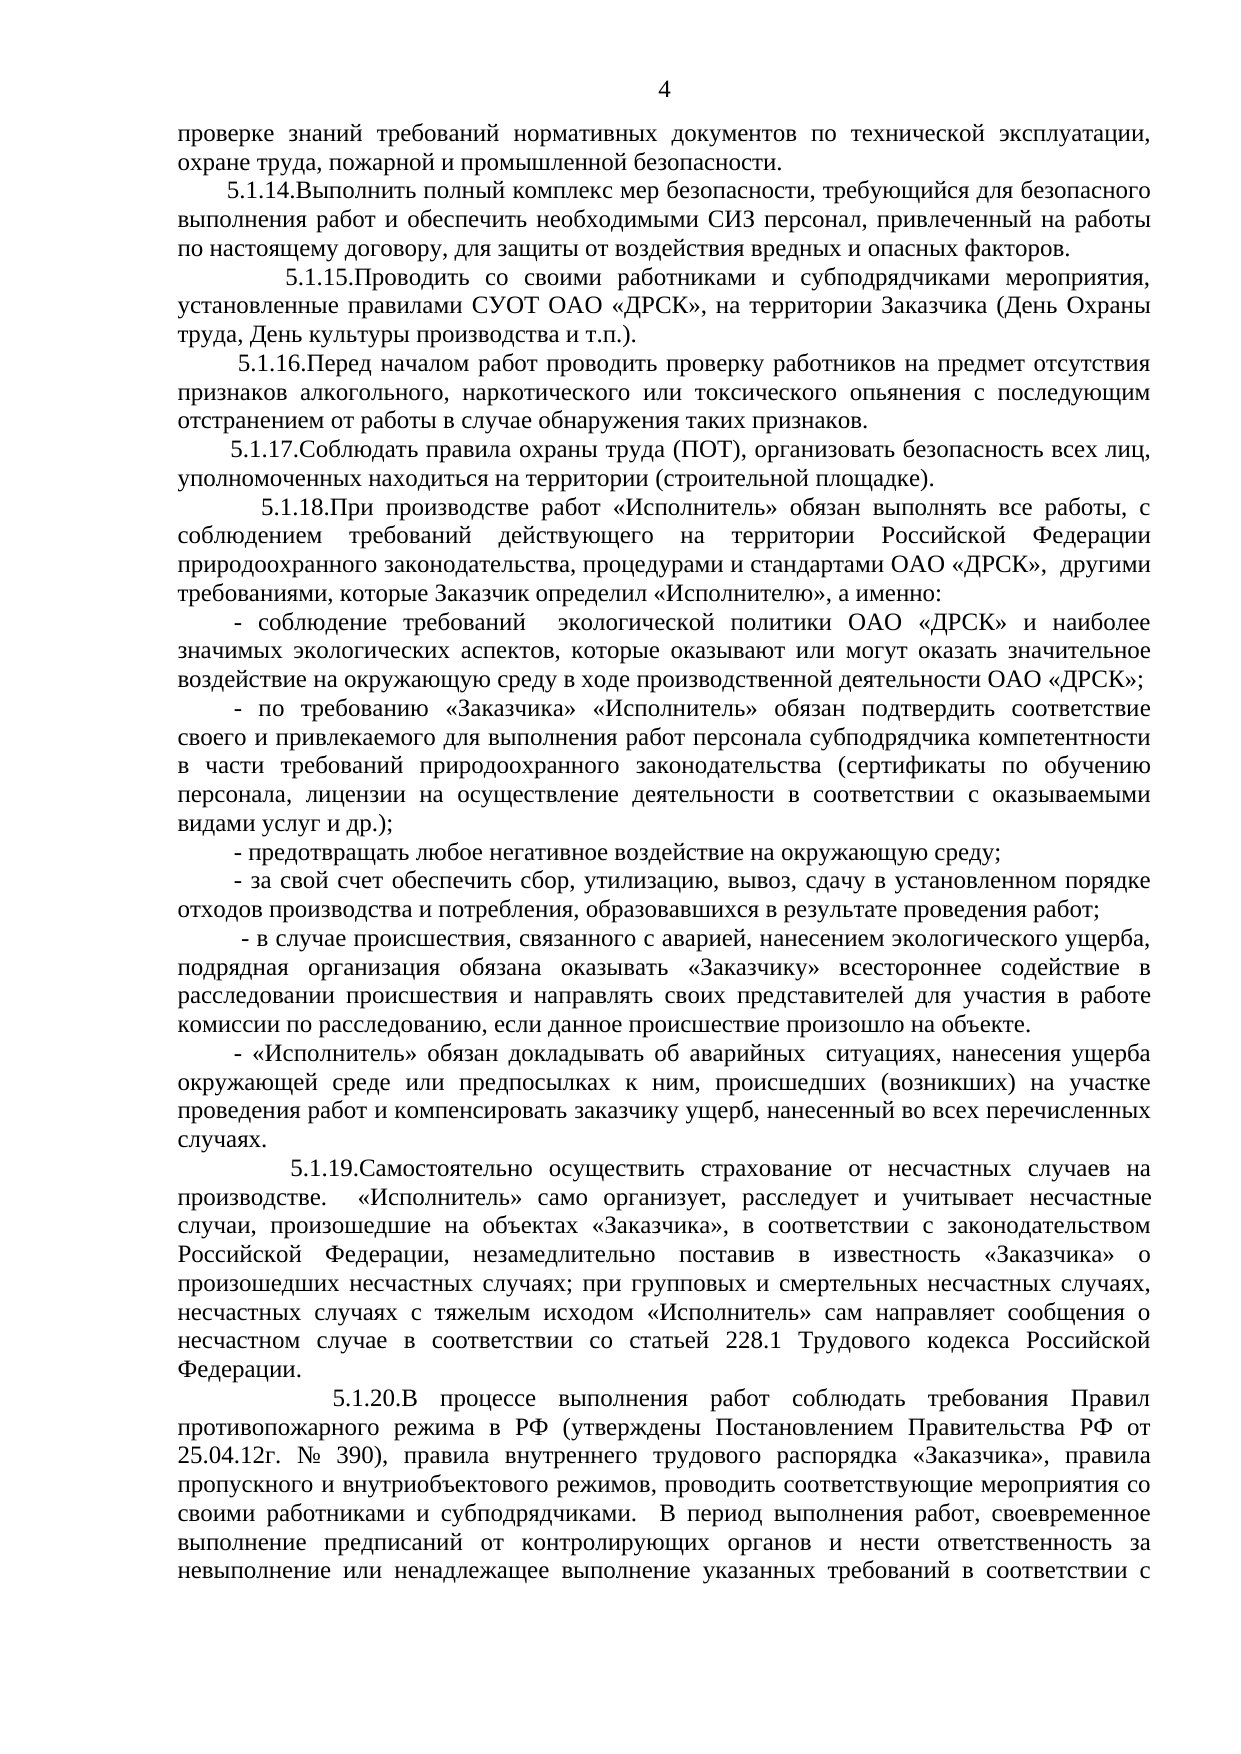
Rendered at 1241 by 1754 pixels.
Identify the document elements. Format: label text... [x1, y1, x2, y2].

text 5.1.14.Выполнить полный комплекс мер безопасности, требующийся для безопасного выполнения работ и обеспечить необходимыми СИЗ персонал, привлеченный на работы по настоящему договору, для защиты от воздействия вредных и опасных факторов. [177, 176, 1152, 262]
text 5.1.15.Проводить со своими работниками и субподрядчиками мероприятия, установленные правилами СУОТ ОАО «ДРСК», на территории Заказчика (День Охраны труда, День культуры производства и т.п.). [177, 262, 1152, 348]
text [177, 1383, 1152, 1584]
text - в случае происшествия, связанного с аварией, нанесением экологического ущерба, подрядная организация обязана оказывать «Заказчику» всестороннее содействие в расследовании происшествия и направлять своих представителей для участия в работе комиссии по расследованию, если данное происшествие произошло на объекте. [177, 923, 1152, 1038]
text - соблюдение требований экологической политики ОАО «ДРСК» и наиболее значимых экологических аспектов, которые оказывают или могут оказать значительное воздействие на окружающую среду в ходе производственной деятельности ОАО «ДРСК»; [177, 607, 1152, 693]
text 5.1.19.Самостоятельно осуществить страхование от несчастных случаев на производстве. «Исполнитель» само организует, расследует и учитывает несчастные случаи, произошедшие на объектах «Заказчика», в соответствии с законодательством Российской Федерации, незамедлительно поставив в известность «Заказчика» о произошедших несчастных случаях; при групповых и смертельных несчастных случаях, несчастных случаях с тяжелым исходом «Исполнитель» сам направляет сообщения о несчастном случае в соответствии со статьей 228.1 Трудового кодекса Российской Федерации. [177, 1153, 1152, 1383]
text - за свой счет обеспечить сбор, утилизацию, вывоз, сдачу в установленном порядке отходов производства и потребления, образовавшихся в результате проведения работ; [177, 866, 1152, 923]
text 5.1.18.При производстве работ «Исполнитель» обязан выполнять все работы, с соблюдением требований действующего на территории Российской Федерации природоохранного законодательства, процедурами и стандартами ОАО «ДРСК», другими требованиями, которые Заказчик определил «Исполнителю», а именно: [177, 492, 1152, 607]
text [177, 118, 1152, 176]
text 5.1.17.Соблюдать правила охраны труда (ПОТ), организовать безопасность всех лиц, уполномоченных находиться на территории (строительной площадке). [177, 434, 1152, 492]
text - предотвращать любое негативное воздействие на окружающую среду; [177, 837, 1152, 866]
text - по требованию «Заказчика» «Исполнитель» обязан подтвердить соответствие своего и привлекаемого для выполнения работ персонала субподрядчика компетентности в части требований природоохранного законодательства (сертификаты по обучению персонала, лицензии на осуществление деятельности в соответствии с оказываемыми видами услуг и др.); [177, 693, 1152, 837]
text - «Исполнитель» обязан докладывать об аварийных ситуациях, нанесения ущерба окружающей среде или предпосылках к ним, происшедших (возникших) на участке проведения работ и компенсировать заказчику ущерб, нанесенный во всех перечисленных случаях. [177, 1038, 1152, 1153]
text 5.1.16.Перед началом работ проводить проверку работников на предмет отсутствия признаков алкогольного, наркотического или токсического опьянения с последующим отстранением от работы в случае обнаружения таких признаков. [177, 348, 1152, 434]
